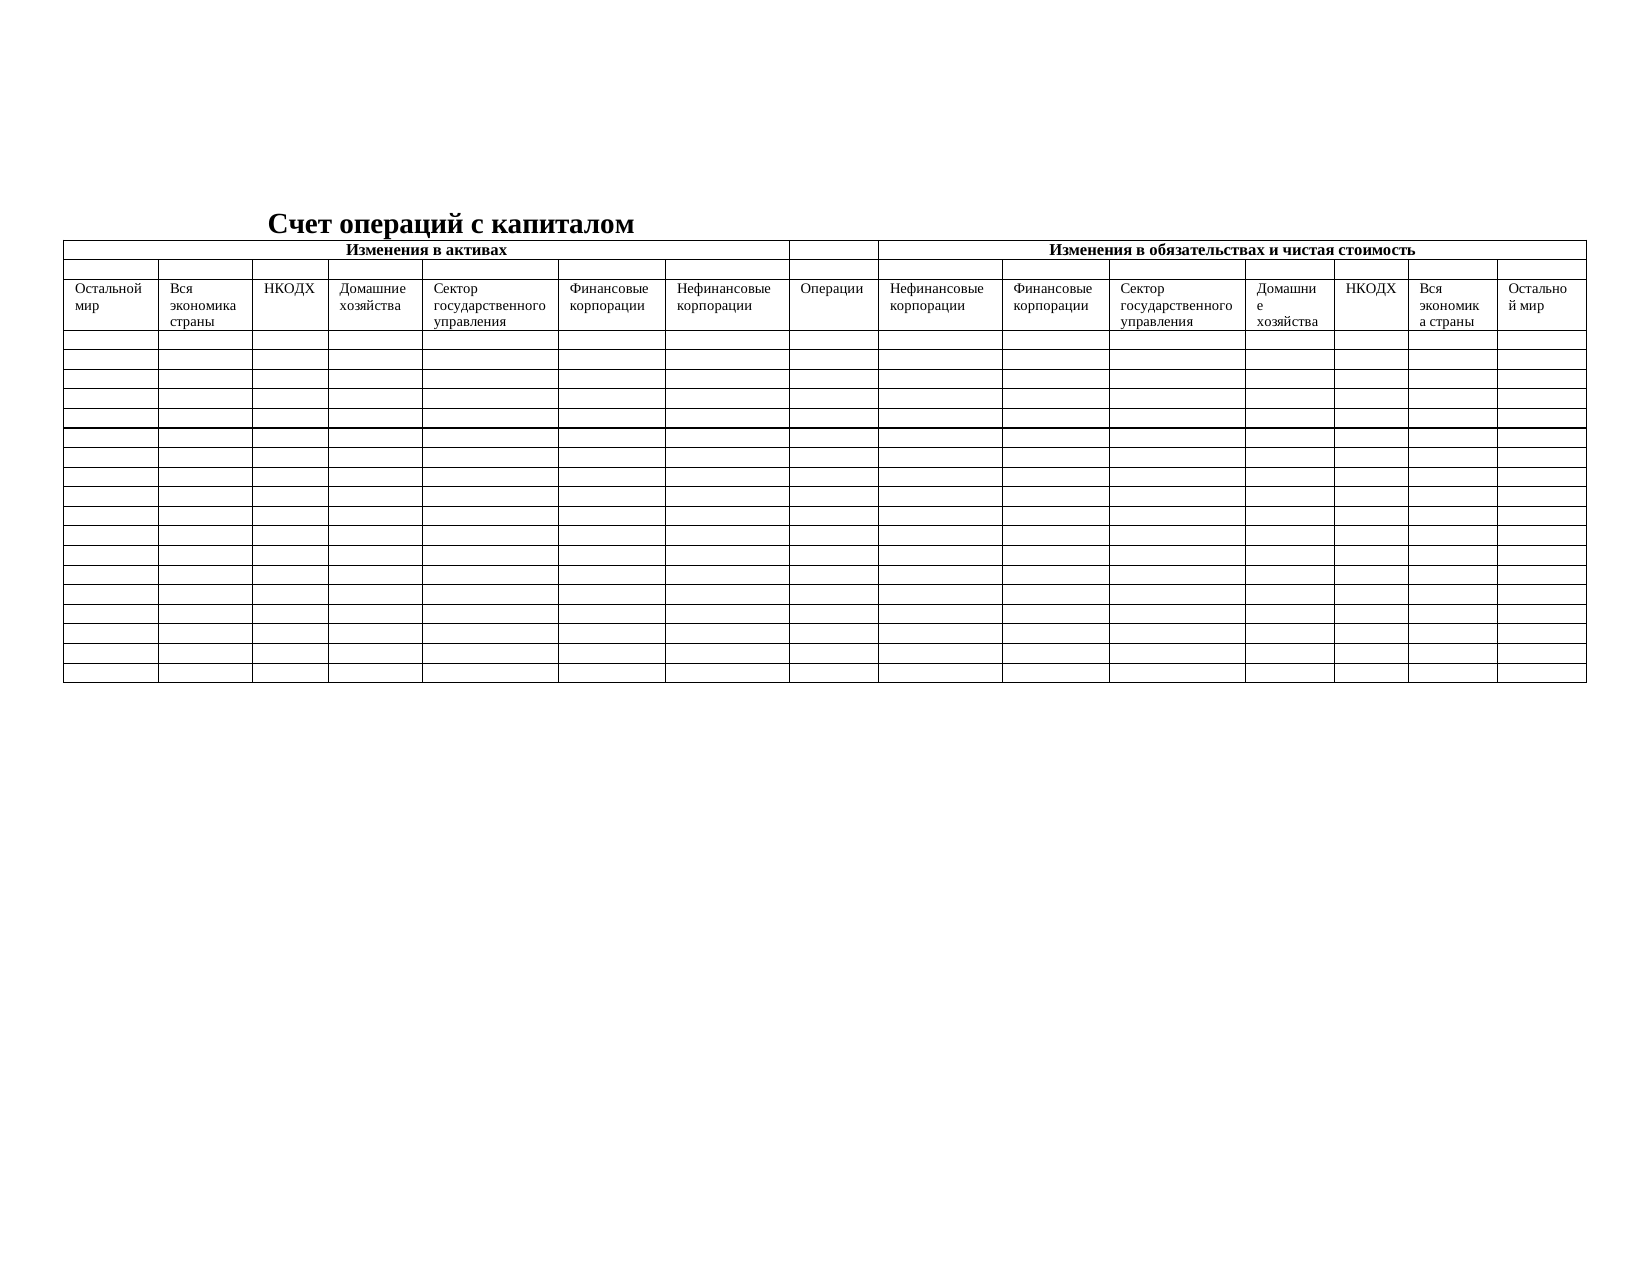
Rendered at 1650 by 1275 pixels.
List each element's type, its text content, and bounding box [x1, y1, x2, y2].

table_cell [423, 624, 558, 643]
table_cell [423, 409, 558, 427]
table_cell [559, 624, 665, 643]
table_cell [1498, 487, 1586, 506]
table_cell [329, 331, 422, 349]
table_cell [1110, 468, 1245, 486]
table_cell [329, 409, 422, 427]
table_cell [253, 448, 328, 467]
table_cell [329, 507, 422, 525]
table_cell [1246, 448, 1334, 467]
table_cell [64, 350, 158, 369]
table_cell [64, 566, 158, 584]
table_cell [790, 350, 878, 369]
table_cell [159, 350, 252, 369]
table_cell [1246, 644, 1334, 662]
table_cell [159, 370, 252, 388]
table_cell [253, 370, 328, 388]
table_cell [790, 389, 878, 408]
table_cell [790, 526, 878, 545]
table_cell [253, 409, 328, 427]
table_cell [1409, 664, 1497, 682]
table_cell [666, 350, 789, 369]
table_cell [329, 350, 422, 369]
table_cell [666, 487, 789, 506]
table_cell [790, 624, 878, 643]
table_cell [1246, 370, 1334, 388]
table_cell [64, 409, 158, 427]
table_cell [159, 605, 252, 623]
table_cell [1003, 507, 1109, 525]
table_cell [559, 350, 665, 369]
table_cell [64, 429, 158, 447]
table_cell Финансовые корпорации [559, 280, 665, 329]
table_cell [1003, 664, 1109, 682]
table_cell [1003, 468, 1109, 486]
table_cell [159, 624, 252, 643]
table_cell [1246, 331, 1334, 349]
table_cell [559, 644, 665, 662]
table_cell [64, 448, 158, 467]
table_cell [559, 331, 665, 349]
table_cell [1246, 585, 1334, 604]
table_cell [879, 644, 1002, 662]
table_cell [329, 546, 422, 564]
table_cell [253, 644, 328, 662]
table_cell Остальной мир [1498, 280, 1586, 329]
table_cell [159, 526, 252, 545]
table_cell [666, 605, 789, 623]
table_cell [1246, 350, 1334, 369]
table_cell [1409, 605, 1497, 623]
table_cell [64, 546, 158, 564]
table_cell [1110, 389, 1245, 408]
table_cell Нефинансовые корпорации [666, 280, 789, 329]
table_cell [329, 429, 422, 447]
table_cell [1498, 585, 1586, 604]
table_cell [1110, 429, 1245, 447]
table_cell [1003, 585, 1109, 604]
table_cell [1246, 487, 1334, 506]
table_cell [666, 526, 789, 545]
table_cell [253, 429, 328, 447]
table_cell [1335, 468, 1408, 486]
table_cell [1003, 389, 1109, 408]
table_cell [329, 526, 422, 545]
table_cell [666, 546, 789, 564]
table_cell [1246, 389, 1334, 408]
table_cell [1003, 370, 1109, 388]
table_cell [1409, 546, 1497, 564]
table_cell [159, 644, 252, 662]
table_cell [1498, 624, 1586, 643]
table_cell [879, 448, 1002, 467]
table_cell [1003, 546, 1109, 564]
table_cell [1498, 605, 1586, 623]
table_cell [666, 624, 789, 643]
table_cell [1409, 468, 1497, 486]
table_cell [1335, 546, 1408, 564]
table_cell [666, 409, 789, 427]
table_cell [64, 389, 158, 408]
table_cell [666, 389, 789, 408]
table_cell [423, 566, 558, 584]
table_cell [329, 585, 422, 604]
table_cell [1110, 546, 1245, 564]
table_cell [666, 644, 789, 662]
table_cell [790, 546, 878, 564]
table_cell [790, 429, 878, 447]
table_cell [329, 260, 422, 279]
table_cell [159, 260, 252, 279]
table_cell Вся экономика страны [159, 280, 252, 329]
table_cell [790, 566, 878, 584]
table_cell [790, 468, 878, 486]
table_cell [423, 585, 558, 604]
table_cell [1003, 566, 1109, 584]
table_cell [1335, 664, 1408, 682]
table_cell [1110, 624, 1245, 643]
table_cell [1498, 448, 1586, 467]
table_cell [1003, 644, 1109, 662]
table_cell [64, 468, 158, 486]
table_cell [1409, 585, 1497, 604]
table_cell [329, 487, 422, 506]
table_cell Нефинансовые корпорации [879, 280, 1002, 329]
table_cell [879, 526, 1002, 545]
table_cell [64, 526, 158, 545]
table_cell [253, 526, 328, 545]
table_cell [1409, 409, 1497, 427]
table_cell [1110, 409, 1245, 427]
table_cell [1110, 331, 1245, 349]
table_cell [423, 448, 558, 467]
table_cell [159, 566, 252, 584]
text Счет операций с капиталом [75, 206, 1575, 239]
table_cell [790, 448, 878, 467]
table_cell [559, 605, 665, 623]
table_cell [1335, 389, 1408, 408]
table_cell [879, 566, 1002, 584]
table_cell [159, 585, 252, 604]
table_cell [1246, 409, 1334, 427]
table_cell [1498, 350, 1586, 369]
table_cell [879, 585, 1002, 604]
table_cell Сектор государственного управления [1110, 280, 1245, 329]
table_cell [1003, 605, 1109, 623]
table_cell [64, 487, 158, 506]
table_cell [329, 624, 422, 643]
table_cell [159, 389, 252, 408]
table_cell [559, 409, 665, 427]
table_cell [879, 350, 1002, 369]
table_cell [879, 624, 1002, 643]
table_cell [1498, 468, 1586, 486]
table_cell [790, 409, 878, 427]
table_cell НКОДХ [1335, 280, 1408, 329]
table_cell [1003, 409, 1109, 427]
table_cell Остальной мир [64, 280, 158, 329]
table_cell [666, 566, 789, 584]
table_cell [559, 487, 665, 506]
table_cell [1335, 331, 1408, 349]
table_cell [559, 260, 665, 279]
table_cell [790, 644, 878, 662]
table_cell [64, 585, 158, 604]
table_cell [559, 429, 665, 447]
table_cell Домашние хозяйства [329, 280, 422, 329]
table_cell [790, 605, 878, 623]
table_cell [1498, 389, 1586, 408]
table_cell [1003, 624, 1109, 643]
table_cell [1110, 507, 1245, 525]
table_cell [879, 487, 1002, 506]
table_cell [253, 331, 328, 349]
table_cell [64, 624, 158, 643]
table_cell [64, 605, 158, 623]
table_cell НКОДХ [253, 280, 328, 329]
table_cell [253, 664, 328, 682]
table_cell [423, 644, 558, 662]
table_cell [253, 487, 328, 506]
table_cell [559, 448, 665, 467]
table_cell [559, 468, 665, 486]
table_cell [1003, 429, 1109, 447]
table_cell [159, 664, 252, 682]
table_cell [253, 624, 328, 643]
table_cell [1110, 566, 1245, 584]
table_cell [1003, 350, 1109, 369]
table_cell [559, 370, 665, 388]
table_cell [253, 585, 328, 604]
table_cell [1246, 605, 1334, 623]
table_cell Домашние хозяйства [1246, 280, 1334, 329]
table_cell [329, 468, 422, 486]
table_cell [159, 429, 252, 447]
table_cell [666, 468, 789, 486]
table_cell [1003, 487, 1109, 506]
table_cell [666, 664, 789, 682]
table_cell [329, 644, 422, 662]
table_cell [159, 468, 252, 486]
table_cell [1409, 526, 1497, 545]
table_cell [1409, 350, 1497, 369]
table_cell [790, 370, 878, 388]
table_cell [329, 370, 422, 388]
table_cell [1498, 566, 1586, 584]
table_cell [1335, 605, 1408, 623]
table_cell [1498, 429, 1586, 447]
table_cell [1246, 546, 1334, 564]
table_cell [329, 605, 422, 623]
table_cell [879, 605, 1002, 623]
table_cell [423, 350, 558, 369]
table_cell [329, 448, 422, 467]
table_cell Вся экономика страны [1409, 280, 1497, 329]
table_cell [159, 487, 252, 506]
table_cell [666, 331, 789, 349]
table_cell [329, 389, 422, 408]
table_cell [423, 429, 558, 447]
table_cell [559, 585, 665, 604]
table_cell [1110, 260, 1245, 279]
table_cell [1003, 526, 1109, 545]
table_cell [790, 507, 878, 525]
table_cell [879, 409, 1002, 427]
table_cell [790, 664, 878, 682]
table_cell [159, 546, 252, 564]
table_cell [879, 664, 1002, 682]
table_cell [559, 546, 665, 564]
table_cell [253, 260, 328, 279]
table_cell [666, 370, 789, 388]
table_cell [159, 507, 252, 525]
table_cell [253, 468, 328, 486]
table_cell [666, 260, 789, 279]
table_cell [559, 507, 665, 525]
table_cell [1498, 260, 1586, 279]
table_cell [64, 507, 158, 525]
table_cell [1003, 331, 1109, 349]
table_cell [1335, 644, 1408, 662]
table_cell [559, 526, 665, 545]
table_cell [423, 664, 558, 682]
table_cell [1335, 370, 1408, 388]
table_cell [329, 566, 422, 584]
table_cell [423, 526, 558, 545]
table_cell [423, 546, 558, 564]
table_cell [790, 487, 878, 506]
table_cell [1110, 526, 1245, 545]
table_cell [1409, 507, 1497, 525]
table_cell [879, 370, 1002, 388]
table_cell [1335, 585, 1408, 604]
table_header Изменения в активах [64, 241, 789, 259]
table_cell [1409, 389, 1497, 408]
table_cell [1335, 526, 1408, 545]
table_cell [1110, 664, 1245, 682]
table_cell [1498, 370, 1586, 388]
table_cell [1498, 507, 1586, 525]
table_cell [1246, 507, 1334, 525]
table_cell [253, 546, 328, 564]
table_cell [423, 260, 558, 279]
table_cell [879, 429, 1002, 447]
table_cell [559, 389, 665, 408]
table_cell [1110, 350, 1245, 369]
table_cell [1246, 526, 1334, 545]
table_cell Операции [790, 280, 878, 329]
table_cell [1246, 566, 1334, 584]
table_cell [1110, 644, 1245, 662]
table_cell [64, 260, 158, 279]
table_cell [1003, 260, 1109, 279]
table_cell Сектор государственного управления [423, 280, 558, 329]
table_cell [790, 331, 878, 349]
table_cell [159, 409, 252, 427]
table_cell [423, 370, 558, 388]
table_cell [1110, 370, 1245, 388]
table_cell [559, 566, 665, 584]
table_cell [1409, 448, 1497, 467]
table_cell [1498, 664, 1586, 682]
table_cell [1409, 644, 1497, 662]
table_cell [1335, 624, 1408, 643]
table_cell [1335, 448, 1408, 467]
table_cell [1498, 409, 1586, 427]
table_cell [1409, 487, 1497, 506]
table_cell Финансовые корпорации [1003, 280, 1109, 329]
table_cell [879, 468, 1002, 486]
table_cell [1409, 429, 1497, 447]
table_cell [159, 331, 252, 349]
table_cell [64, 664, 158, 682]
table_cell [423, 389, 558, 408]
table_cell [1246, 468, 1334, 486]
table_cell [1335, 487, 1408, 506]
table_cell [64, 370, 158, 388]
table_cell [253, 350, 328, 369]
table_cell [879, 331, 1002, 349]
table_cell [423, 487, 558, 506]
table_cell [1246, 260, 1334, 279]
table_cell [1246, 429, 1334, 447]
table_cell [559, 664, 665, 682]
table_cell [423, 331, 558, 349]
table_cell [1409, 624, 1497, 643]
table_cell [666, 507, 789, 525]
table_cell [1246, 624, 1334, 643]
table_cell [1409, 566, 1497, 584]
table_cell [253, 389, 328, 408]
table_cell [423, 468, 558, 486]
table_cell [64, 331, 158, 349]
table_cell [1498, 331, 1586, 349]
table_cell [1409, 370, 1497, 388]
table_cell [1335, 566, 1408, 584]
table_cell [1335, 429, 1408, 447]
table_cell [423, 507, 558, 525]
table_cell [159, 448, 252, 467]
table_cell [790, 260, 878, 279]
table_cell [1110, 448, 1245, 467]
table_cell [879, 389, 1002, 408]
table_cell [253, 605, 328, 623]
table_cell [666, 448, 789, 467]
table_cell [1498, 546, 1586, 564]
table_cell [253, 507, 328, 525]
table_cell [879, 507, 1002, 525]
table_cell [64, 644, 158, 662]
table_cell [1409, 260, 1497, 279]
table_cell [666, 429, 789, 447]
table_cell [1003, 448, 1109, 467]
table_cell [666, 585, 789, 604]
table_cell [879, 260, 1002, 279]
table_cell [1498, 644, 1586, 662]
table_cell [879, 546, 1002, 564]
table_cell [1335, 350, 1408, 369]
table_cell [1335, 507, 1408, 525]
table_cell [1409, 331, 1497, 349]
table_header [790, 241, 878, 259]
table_cell [1498, 526, 1586, 545]
table_cell [253, 566, 328, 584]
table_cell [1110, 605, 1245, 623]
table_cell [1110, 585, 1245, 604]
table_cell [423, 605, 558, 623]
table_cell [790, 585, 878, 604]
table_cell [1246, 664, 1334, 682]
table_cell [1335, 409, 1408, 427]
table_cell [329, 664, 422, 682]
table_header Изменения в обязательствах и чистая стоимость [879, 241, 1586, 259]
table_cell [1335, 260, 1408, 279]
table_cell [1110, 487, 1245, 506]
